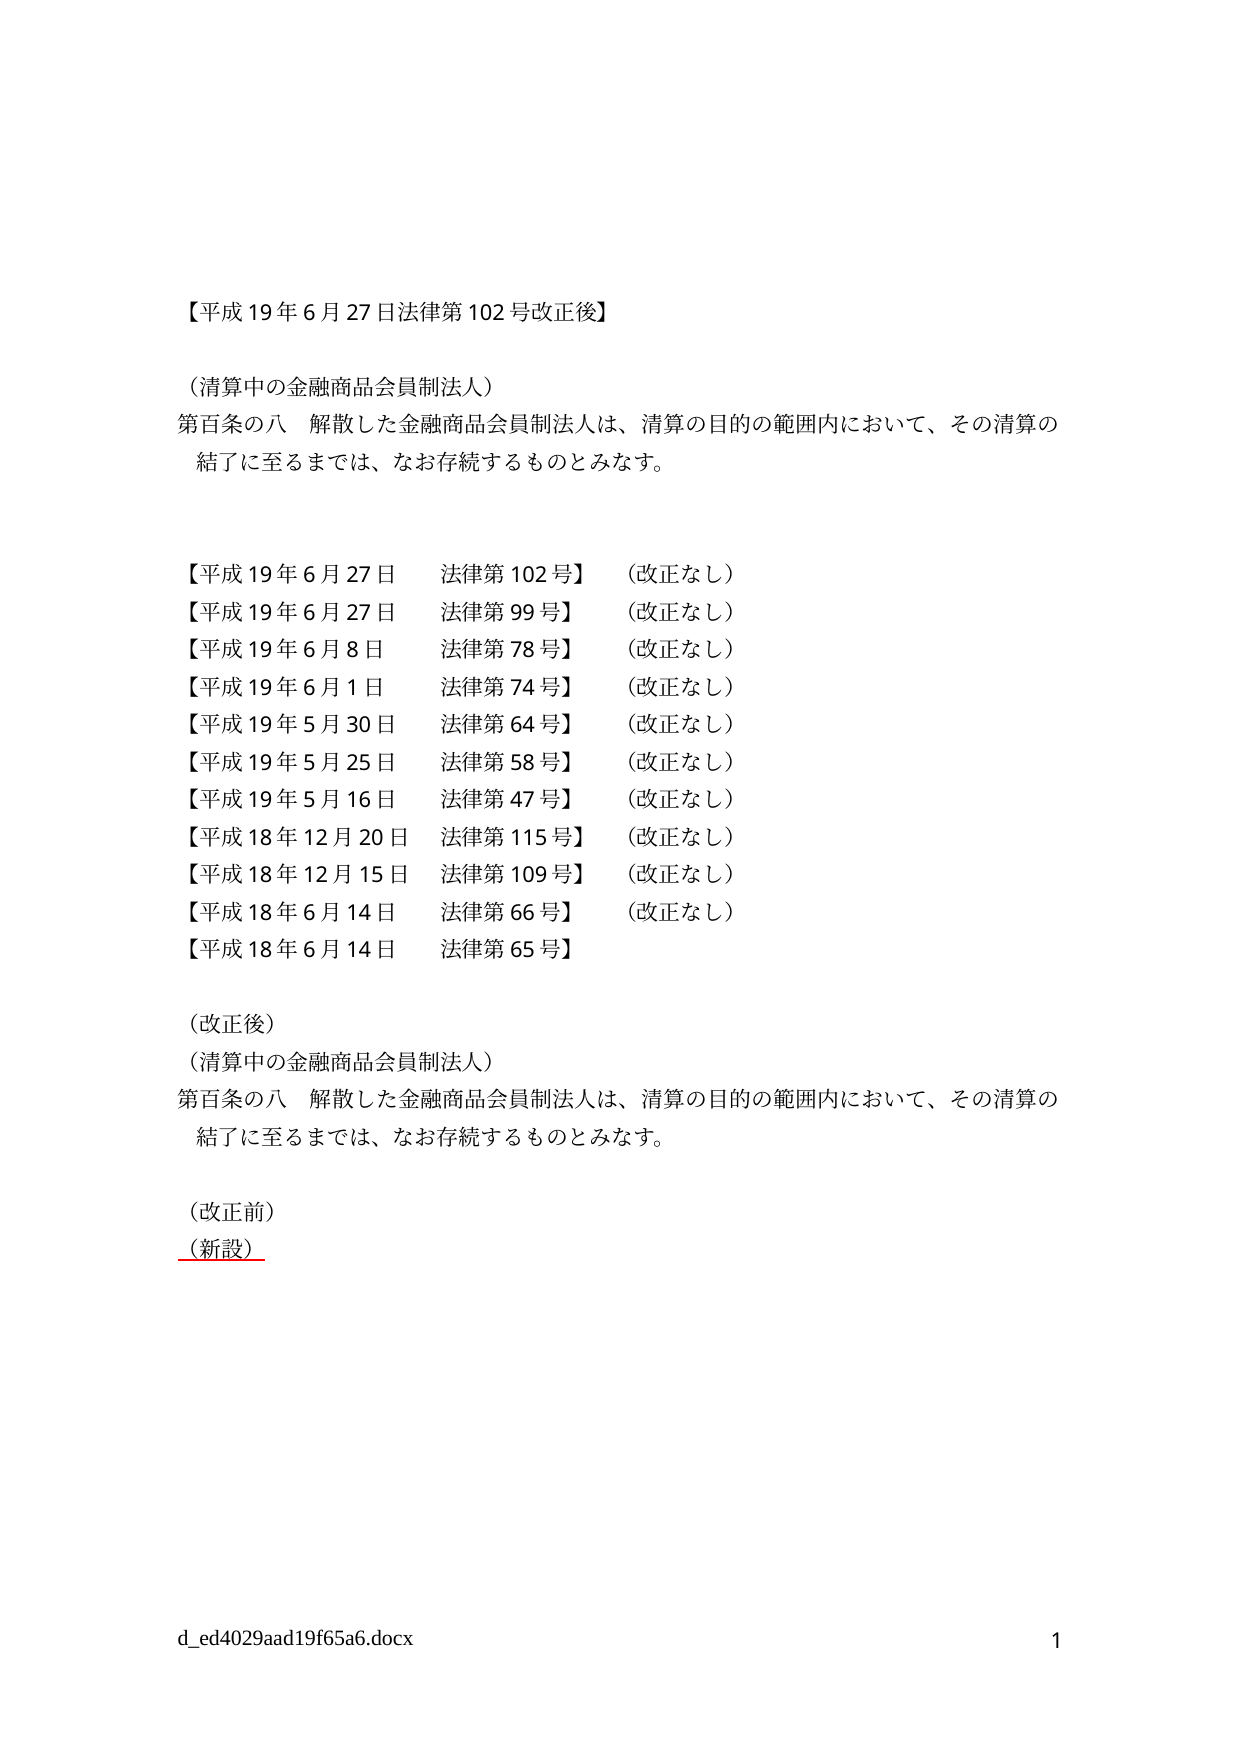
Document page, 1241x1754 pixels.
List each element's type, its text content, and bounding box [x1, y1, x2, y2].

text 【平成18年6月14日 法律第66号】 （改正なし） [177, 892, 1063, 929]
text （清算中の金融商品会員制法人） [177, 1042, 1063, 1079]
text 【平成19年6月8日 法律第78号】 （改正なし） [177, 629, 1063, 667]
text （新設） [177, 1229, 1063, 1267]
text 【平成19年5月16日 法律第47号】 （改正なし） [177, 779, 1063, 817]
text 【平成19年6月27日 法律第102号】 （改正なし） [177, 554, 1063, 592]
text 【平成19年5月30日 法律第64号】 （改正なし） [177, 704, 1063, 742]
text 【平成19年6月27日法律第102号改正後】 [177, 292, 1063, 329]
text 【平成19年5月25日 法律第58号】 （改正なし） [177, 742, 1063, 779]
text （清算中の金融商品会員制法人） [177, 367, 1063, 404]
text 第百条の八 解散した金融商品会員制法人は、清算の目的の範囲内において、その清算の結了に至るまでは、なお存続するものとみなす。 [177, 404, 1063, 479]
text 【平成18年12月15日 法律第109号】 （改正なし） [177, 854, 1063, 892]
text 【平成19年6月1日 法律第74号】 （改正なし） [177, 667, 1063, 704]
text （改正前） [177, 1192, 1063, 1229]
text 第百条の八 解散した金融商品会員制法人は、清算の目的の範囲内において、その清算の結了に至るまでは、なお存続するものとみなす。 [177, 1079, 1063, 1154]
text 【平成18年6月14日 法律第65号】 [177, 929, 1063, 967]
text （改正後） [177, 1004, 1063, 1042]
text 【平成18年12月20日 法律第115号】 （改正なし） [177, 817, 1063, 854]
text 【平成19年6月27日 法律第99号】 （改正なし） [177, 592, 1063, 629]
